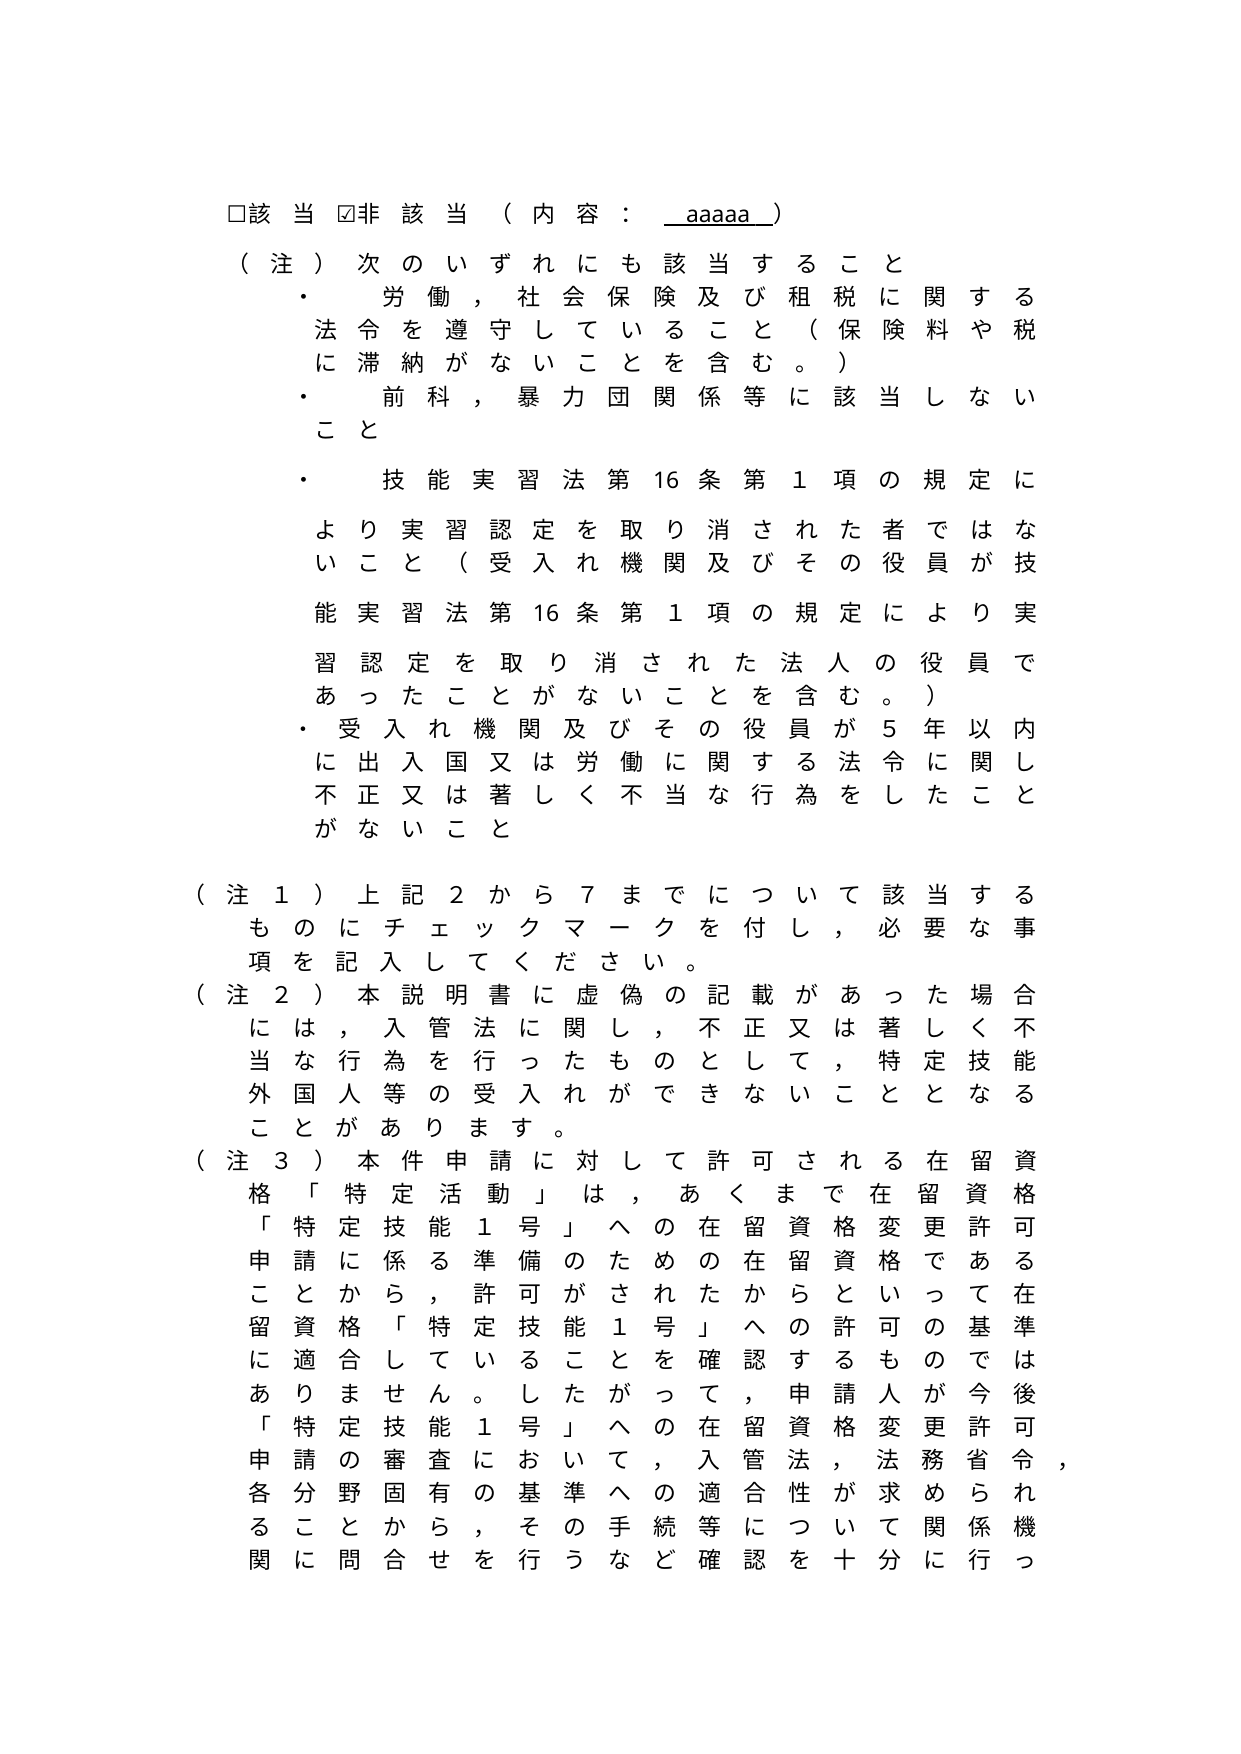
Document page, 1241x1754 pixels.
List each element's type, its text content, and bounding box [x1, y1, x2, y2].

text ・ 技能実習法第16条第１項の規定により実習認定を取り消された者ではないこと（受入れ機関及びその役員が技能実習法第16条第１項の規定により実習認定を取り消された法人の役員であったことがないことを含む。） [281, 445, 1058, 711]
text （注）次のいずれにも該当すること [226, 246, 1058, 279]
text （注２）本説明書に虚偽の記載があった場合には，入管法に関し，不正又は著しく不当な行為を行ったものとして，特定技能外国人等の受入れができないこととなることがあります。 [183, 977, 1058, 1143]
text ・ 労働，社会保険及び租税に関する法令を遵守していること（保険料や税に滞納がないことを含む。） [281, 279, 1058, 378]
text ・ 前科，暴力団関係等に該当しないこと [281, 378, 1058, 445]
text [183, 1143, 1058, 1575]
text ☐該当☑非該当（内容： aaaaa ） [226, 179, 1058, 246]
text （注１）上記２から７までについて該当するものにチェックマークを付し，必要な事項を記入してください。 [183, 877, 1058, 977]
text ・ 受入れ機関及びその役員が５年以内に出入国又は労働に関する法令に関し不正又は著しく不当な行為をしたことがないこと [281, 711, 1058, 844]
